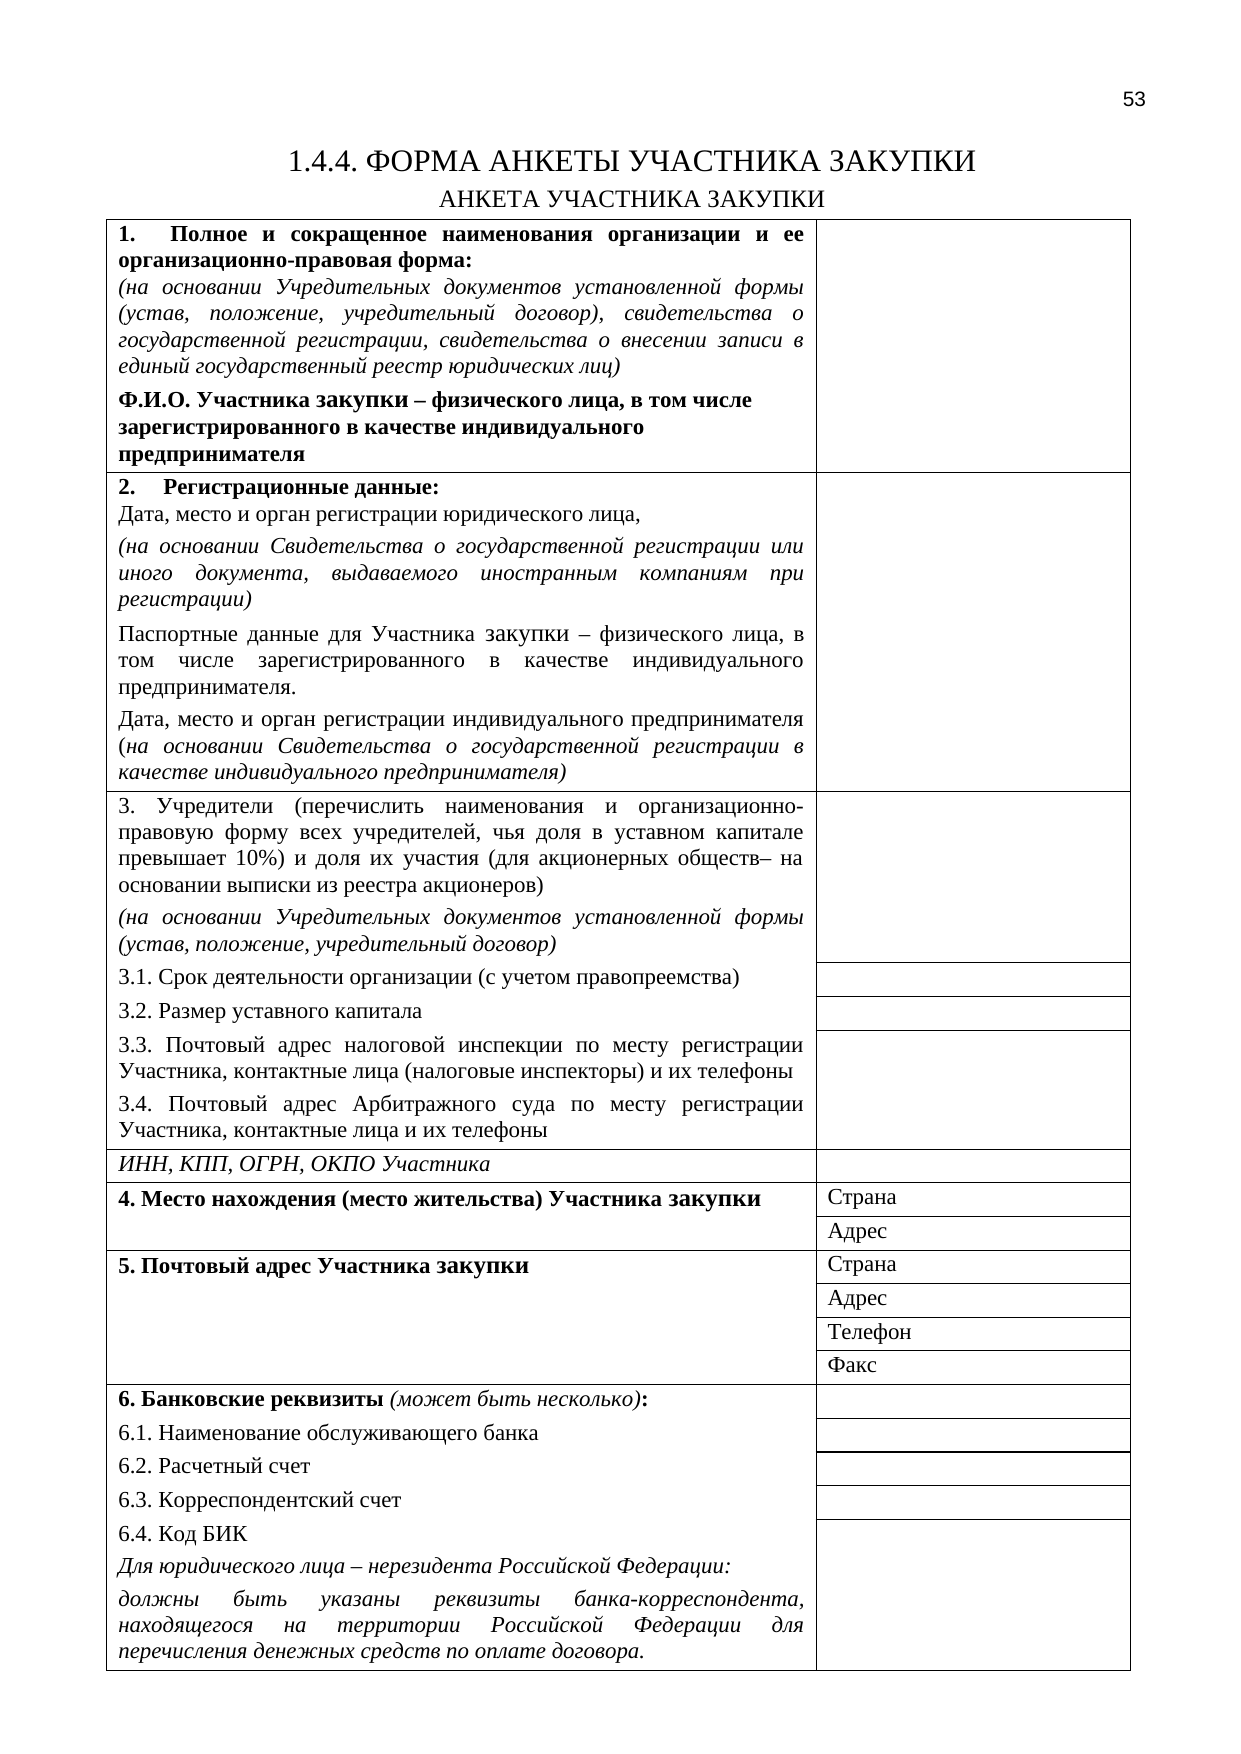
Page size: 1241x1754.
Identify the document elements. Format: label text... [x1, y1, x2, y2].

table_cell [817, 1486, 1130, 1519]
table_cell 6. Банковские реквизиты (может быть несколько): [107, 1385, 816, 1418]
table_cell 6.4. Код БИК Для юридического лица – нерезидента Российской Федерации: должны быть указаны реквизиты банка-корреспондента, находящегося на территории Российской Федерации для перечисления денежных средств по оплате договора. [107, 1519, 816, 1670]
table_cell 3.2. Размер уставного капитала [107, 996, 816, 1029]
table_cell Факс [817, 1351, 1130, 1384]
table_cell 3. Учредители (перечислить наименования и организационно-правовую форму всех учредителей, чья доля в уставном капитале превышает 10%) и доля их участия (для акционерных обществ– на основании выписки из реестра акционеров) (на основании Учредительных документов установленной формы (устав, положение, учредительный договор) [107, 792, 816, 962]
subtitle 1.4.4. ФОРМА АНКЕТЫ УЧАСТНИКА ЗАКУПКИ [118, 142, 1146, 178]
table_cell [817, 997, 1130, 1029]
table_cell [817, 963, 1130, 996]
table_cell ИНН, КПП, ОГРН, ОКПО Участника [107, 1150, 816, 1182]
table_cell Телефон [817, 1318, 1130, 1350]
table_cell 3.1. Срок деятельности организации (с учетом правопреемства) [107, 962, 816, 996]
table_cell [817, 1385, 1130, 1418]
table_cell [817, 1419, 1130, 1451]
table_cell [817, 1150, 1130, 1182]
table_cell [817, 473, 1130, 791]
table_cell Страна [817, 1183, 1130, 1216]
table_cell Адрес [817, 1217, 1130, 1249]
table_header [817, 220, 1130, 472]
table_cell 6.2. Расчетный счет [107, 1451, 816, 1485]
table_cell [817, 1031, 1130, 1148]
table_cell 3.3. Почтовый адрес налоговой инспекции по месту регистрации Участника, контактные лица (налоговые инспекторы) и их телефоны 3.4. Почтовый адрес Арбитражного суда по месту регистрации Участника, контактные лица и их телефоны [107, 1030, 816, 1148]
table_cell Адрес [817, 1284, 1130, 1317]
text АНКЕТА УЧАСТНИКА ЗАКУПКИ [118, 184, 1146, 213]
table_cell [817, 1453, 1130, 1485]
table_cell [817, 1520, 1130, 1670]
table_cell 6.1. Наименование обслуживающего банка [107, 1418, 816, 1451]
table_cell Страна [817, 1251, 1130, 1283]
table_cell [817, 792, 1130, 962]
table_cell 6.3. Корреспондентский счет [107, 1485, 816, 1519]
table_header Полное и сокращенное наименования организации и ее организационно-правовая форма: (на основании Учредительных документов установленной формы (устав, положение, учредительный договор), свидетельства о государственной регистрации, свидетельства о внесении записи в единый государственный реестр юридических лиц) Ф.И.О. Участника закупки – физического лица, в том числе зарегистрированного в качестве индивидуального предпринимателя [107, 220, 816, 472]
table_cell 5. Почтовый адрес Участника закупки [107, 1251, 816, 1384]
table_cell 4. Место нахождения (место жительства) Участника закупки [107, 1183, 816, 1249]
table_cell Регистрационные данные: Дата, место и орган регистрации юридического лица, (на основании Свидетельства о государственной регистрации или иного документа, выдаваемого иностранным компаниям при регистрации) Паспортные данные для Участника закупки – физического лица, в том числе зарегистрированного в качестве индивидуального предпринимателя. Дата, место и орган регистрации индивидуального предпринимателя (на основании Свидетельства о государственной регистрации в качестве индивидуального предпринимателя) [107, 473, 816, 791]
